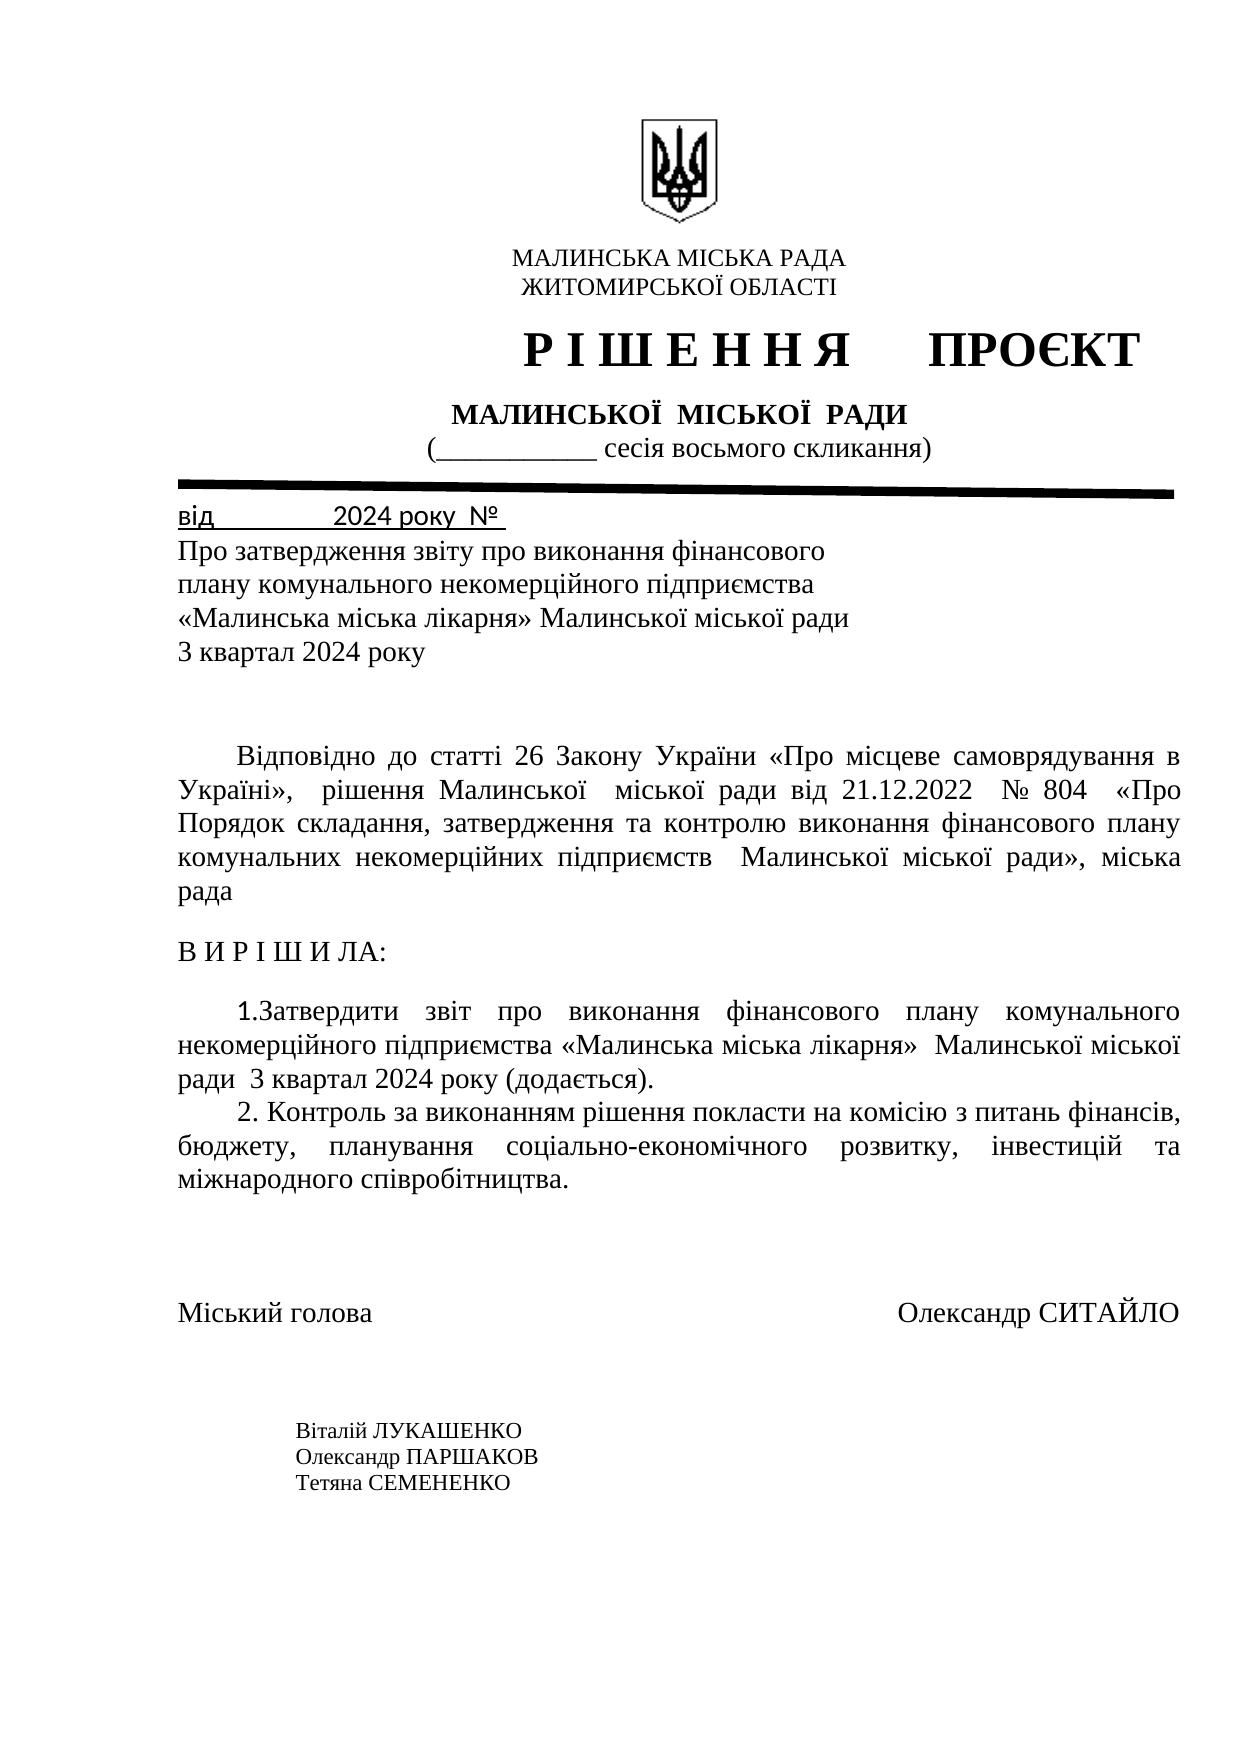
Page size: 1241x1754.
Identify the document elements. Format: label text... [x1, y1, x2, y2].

text Про затвердження звіту про виконання фінансового [177, 533, 1181, 567]
text Р І Ш Е Н Н я проєкт [177, 320, 1181, 378]
text 2. Контроль за виконанням рішення покласти на комісію з питань фінансів, бюджету, планування соціально-економічного розвитку, інвестицій та міжнародного співробітництва. [177, 1094, 1181, 1195]
picture [635, 118, 723, 225]
text плану комунального некомерційного підприємства [177, 567, 1181, 600]
text Тетяна СЕМЕНЕНКО [295, 1469, 1181, 1496]
text 1.Затвердити звіт про виконання фінансового плану комунального некомерційного підприємства «Малинська міська лікарня» Малинської міської ради 3 квартал 2024 року (додається). [177, 992, 1181, 1094]
text МАЛИНСЬКА МІСЬКА РАДА [177, 243, 1181, 272]
text 3 квартал 2024 року [177, 634, 1181, 667]
text Відповідно до статті 26 Закону України «Про місцеве самоврядування в Україні», рішення Малинської міської ради від 21.12.2022 № 804 «Про Порядок складання, затвердження та контролю виконання фінансового плану комунальних некомерційних підприємств Малинської міської ради», міська рада [177, 738, 1181, 906]
text Олександр ПАРШАКОВ [295, 1443, 1181, 1469]
text від 2024 року № [177, 497, 1181, 533]
text В И Р І Ш И ЛА: [177, 934, 1181, 968]
text ЖИТОМИРСЬКОЇ ОБЛАСТІ [177, 272, 1181, 301]
text (___________ сесія восьмого скликання) [177, 430, 1181, 464]
text Міський голова Олександр СИТАЙЛО [177, 1295, 1181, 1329]
text «Малинська міська лікарня» Малинської міської ради [177, 600, 1181, 634]
text малинської МІСЬКОЇ ради [177, 397, 1181, 430]
text Віталій ЛУКАШЕНКО [295, 1417, 1181, 1443]
